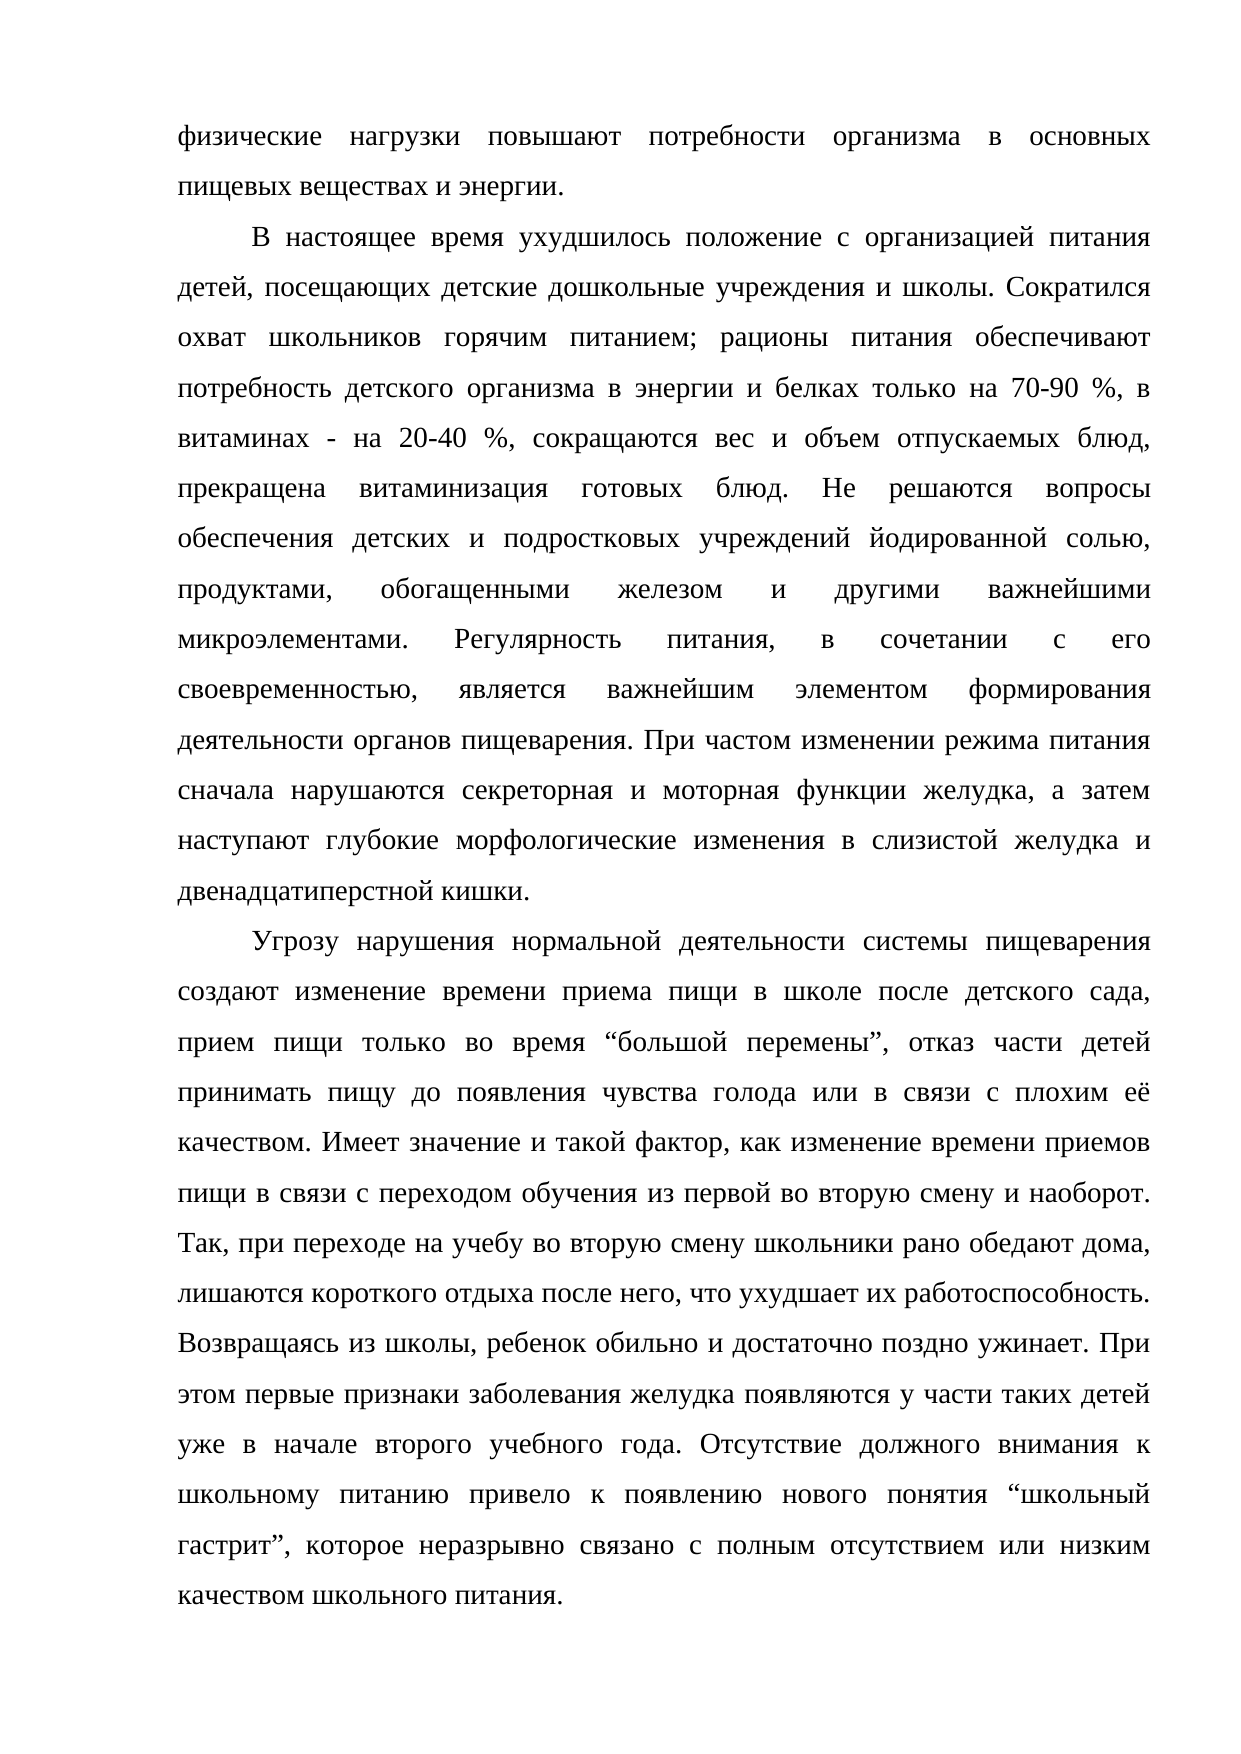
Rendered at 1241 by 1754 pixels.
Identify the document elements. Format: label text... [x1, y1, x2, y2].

text В настоящее время ухудшилось положение с организацией питания детей, посещающих детские дошкольные учреждения и школы. Сократился охват школьников горячим питанием; рационы питания обеспечивают потребность детского организма в энергии и белках только на 70-90 %, в витаминах - на 20-40 %, сокращаются вес и объем отпускаемых блюд, прекращена витаминизация готовых блюд. Не решаются вопросы обеспечения детских и подростковых учреждений йодированной солью, продуктами, обогащенными железом и другими важнейшими микроэлементами. Регулярность питания, в сочетании с его своевременностью, является важнейшим элементом формирования деятельности органов пищеварения. При частом изменении режима питания сначала нарушаются секреторная и моторная функции желудка, а затем наступают глубокие морфологические изменения в слизистой желудка и двенадцатиперстной кишки. [177, 219, 1152, 906]
text Угрозу нарушения нормальной деятельности системы пищеварения создают изменение времени приема пищи в школе после детского сада, прием пищи только во время “большой перемены”, отказ части детей принимать пищу до появления чувства голода или в связи с плохим её качеством. Имеет значение и такой фактор, как изменение времени приемов пищи в связи с переходом обучения из первой во вторую смену и наоборот. Так, при переходе на учебу во вторую смену школьники рано обедают дома, лишаются короткого отдыха после него, что ухудшает их работоспособность. Возвращаясь из школы, ребенок обильно и достаточно поздно ужинает. При этом первые признаки заболевания желудка появляются у части таких детей уже в начале второго учебного года. Отсутствие должного внимания к школьному питанию привело к появлению нового понятия “школьный гастрит”, которое неразрывно связано с полным отсутствием или низким качеством школьного питания. [177, 923, 1152, 1611]
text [177, 118, 1152, 202]
